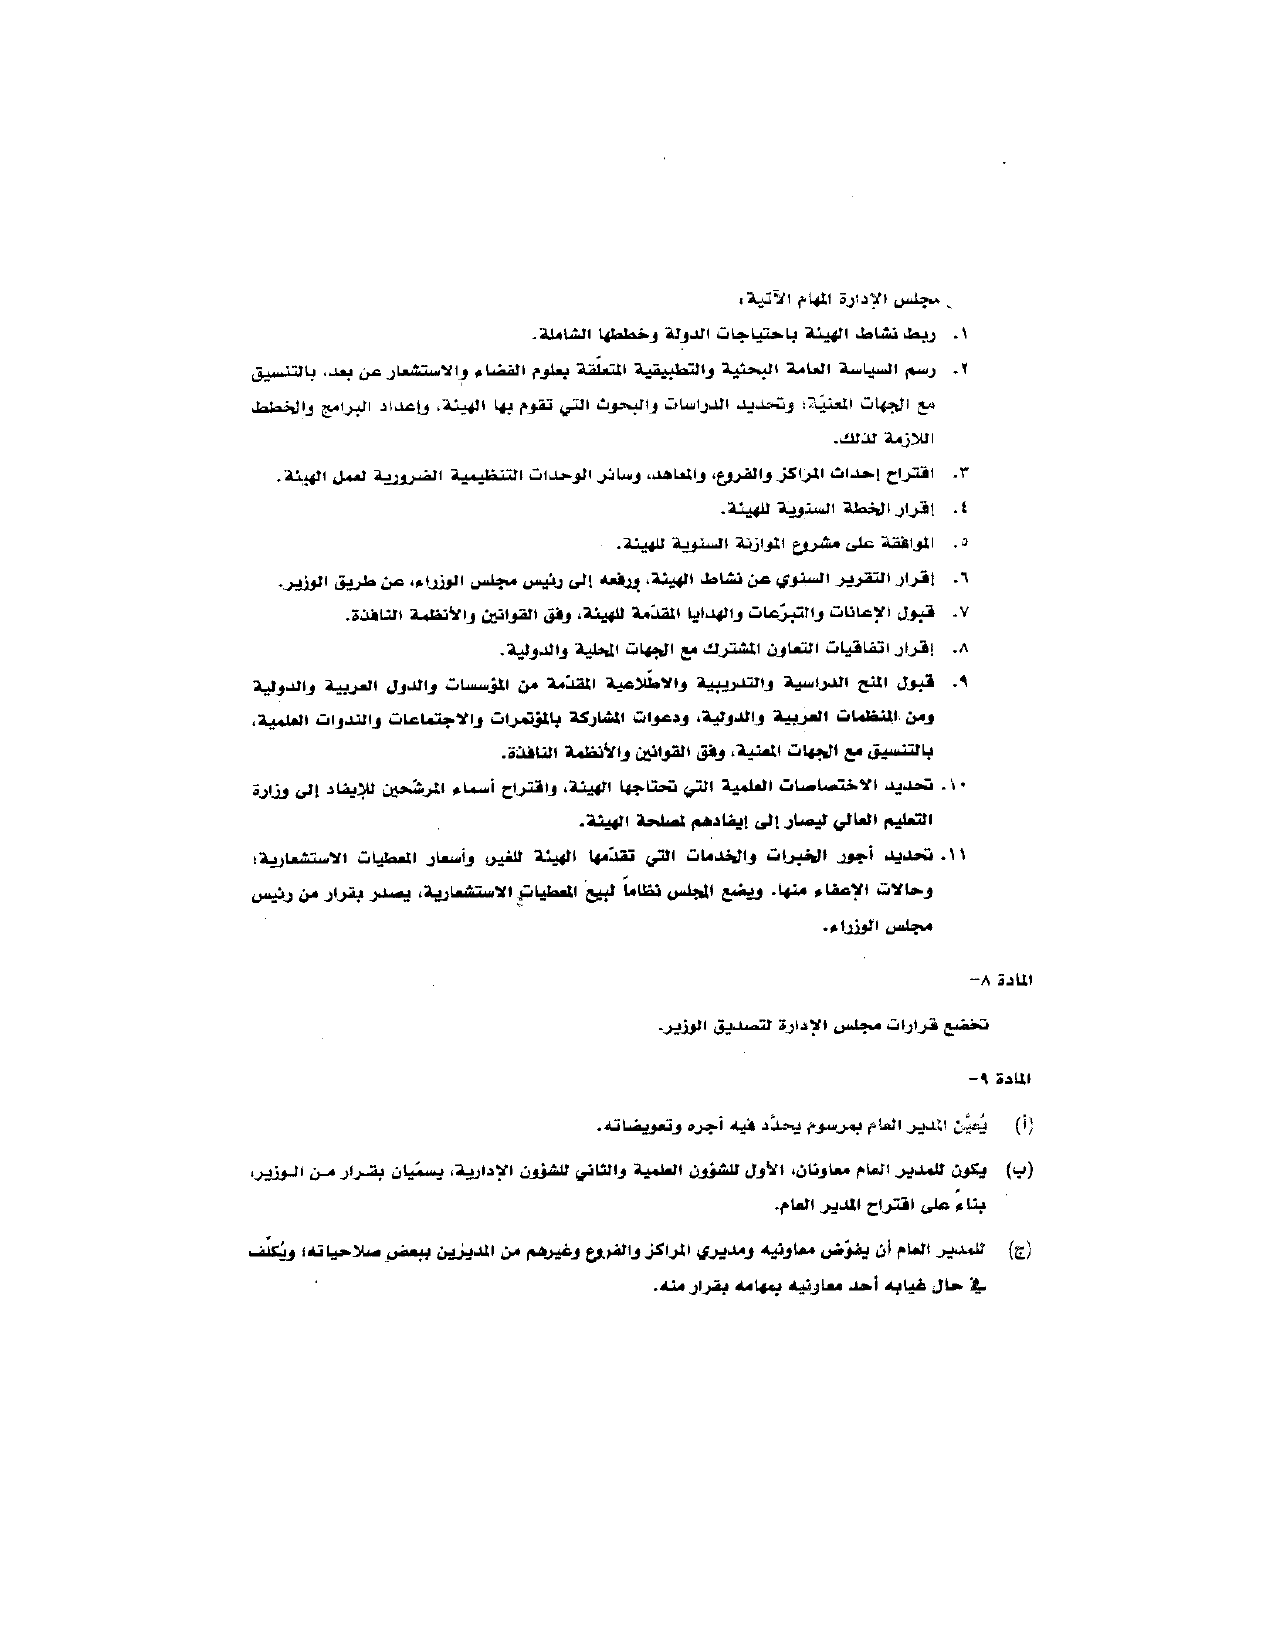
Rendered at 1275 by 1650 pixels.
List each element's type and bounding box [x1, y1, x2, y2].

picture [187, 150, 1088, 1385]
